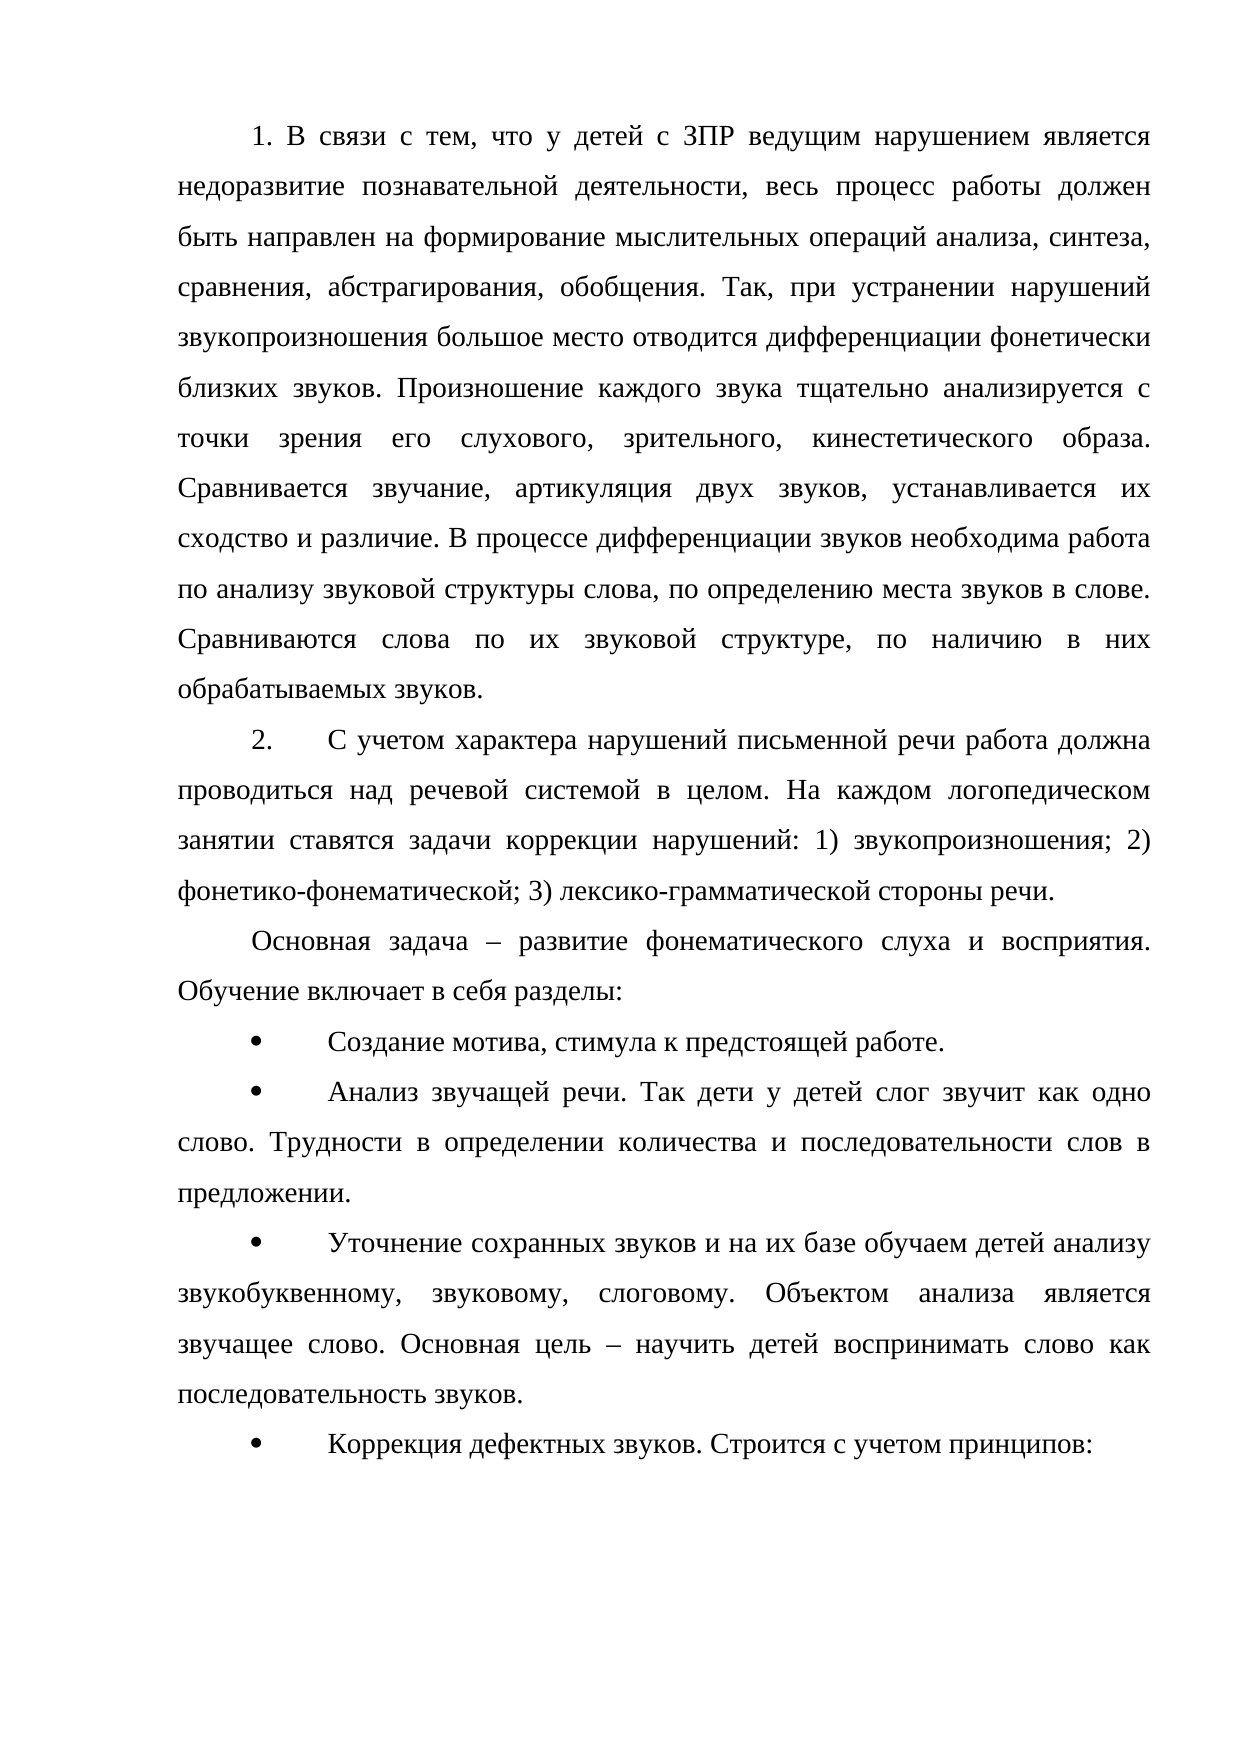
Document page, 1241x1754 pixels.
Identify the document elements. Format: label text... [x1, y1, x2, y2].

list С учетом характера нарушений письменной речи работа должна проводиться над речевой системой в целом. На каждом логопедическом занятии ставятся задачи коррекции нарушений: 1) звукопроизношения; 2) фонетико-фонематической; 3) лексико-грамматической стороны речи. [177, 722, 1152, 906]
list Создание мотива, стимула к предстоящей работе. [177, 1024, 1152, 1057]
list Уточнение сохранных звуков и на их базе обучаем детей анализу звукобуквенному, звуковому, слоговому. Объектом анализа является звучащее слово. Основная цель – научить детей воспринимать слово как последовательность звуков. [177, 1225, 1152, 1410]
text Основная задача – развитие фонематического слуха и восприятия. Обучение включает в себя разделы: [177, 923, 1152, 1007]
list Коррекция дефектных звуков. Строится с учетом принципов: [177, 1427, 1152, 1460]
text 1. В связи с тем, что у детей с ЗПР ведущим нарушением является недоразвитие познавательной деятельности, весь процесс работы должен быть направлен на формирование мыслительных операций анализа, синтеза, сравнения, абстрагирования, обобщения. Так, при устранении нарушений звукопроизношения большое место отводится дифференциации фонетически близких звуков. Произношение каждого звука тщательно анализируется с точки зрения его слухового, зрительного, кинестетического образа. Сравнивается звучание, артикуляция двух звуков, устанавливается их сходство и различие. В процессе дифференциации звуков необходима работа по анализу звуковой структуры слова, по определению места звуков в слове. Сравниваются слова по их звуковой структуре, по наличию в них обрабатываемых звуков. [177, 118, 1152, 705]
list Анализ звучащей речи. Так дети у детей слог звучит как одно слово. Трудности в определении количества и последовательности слов в предложении. [177, 1074, 1152, 1208]
